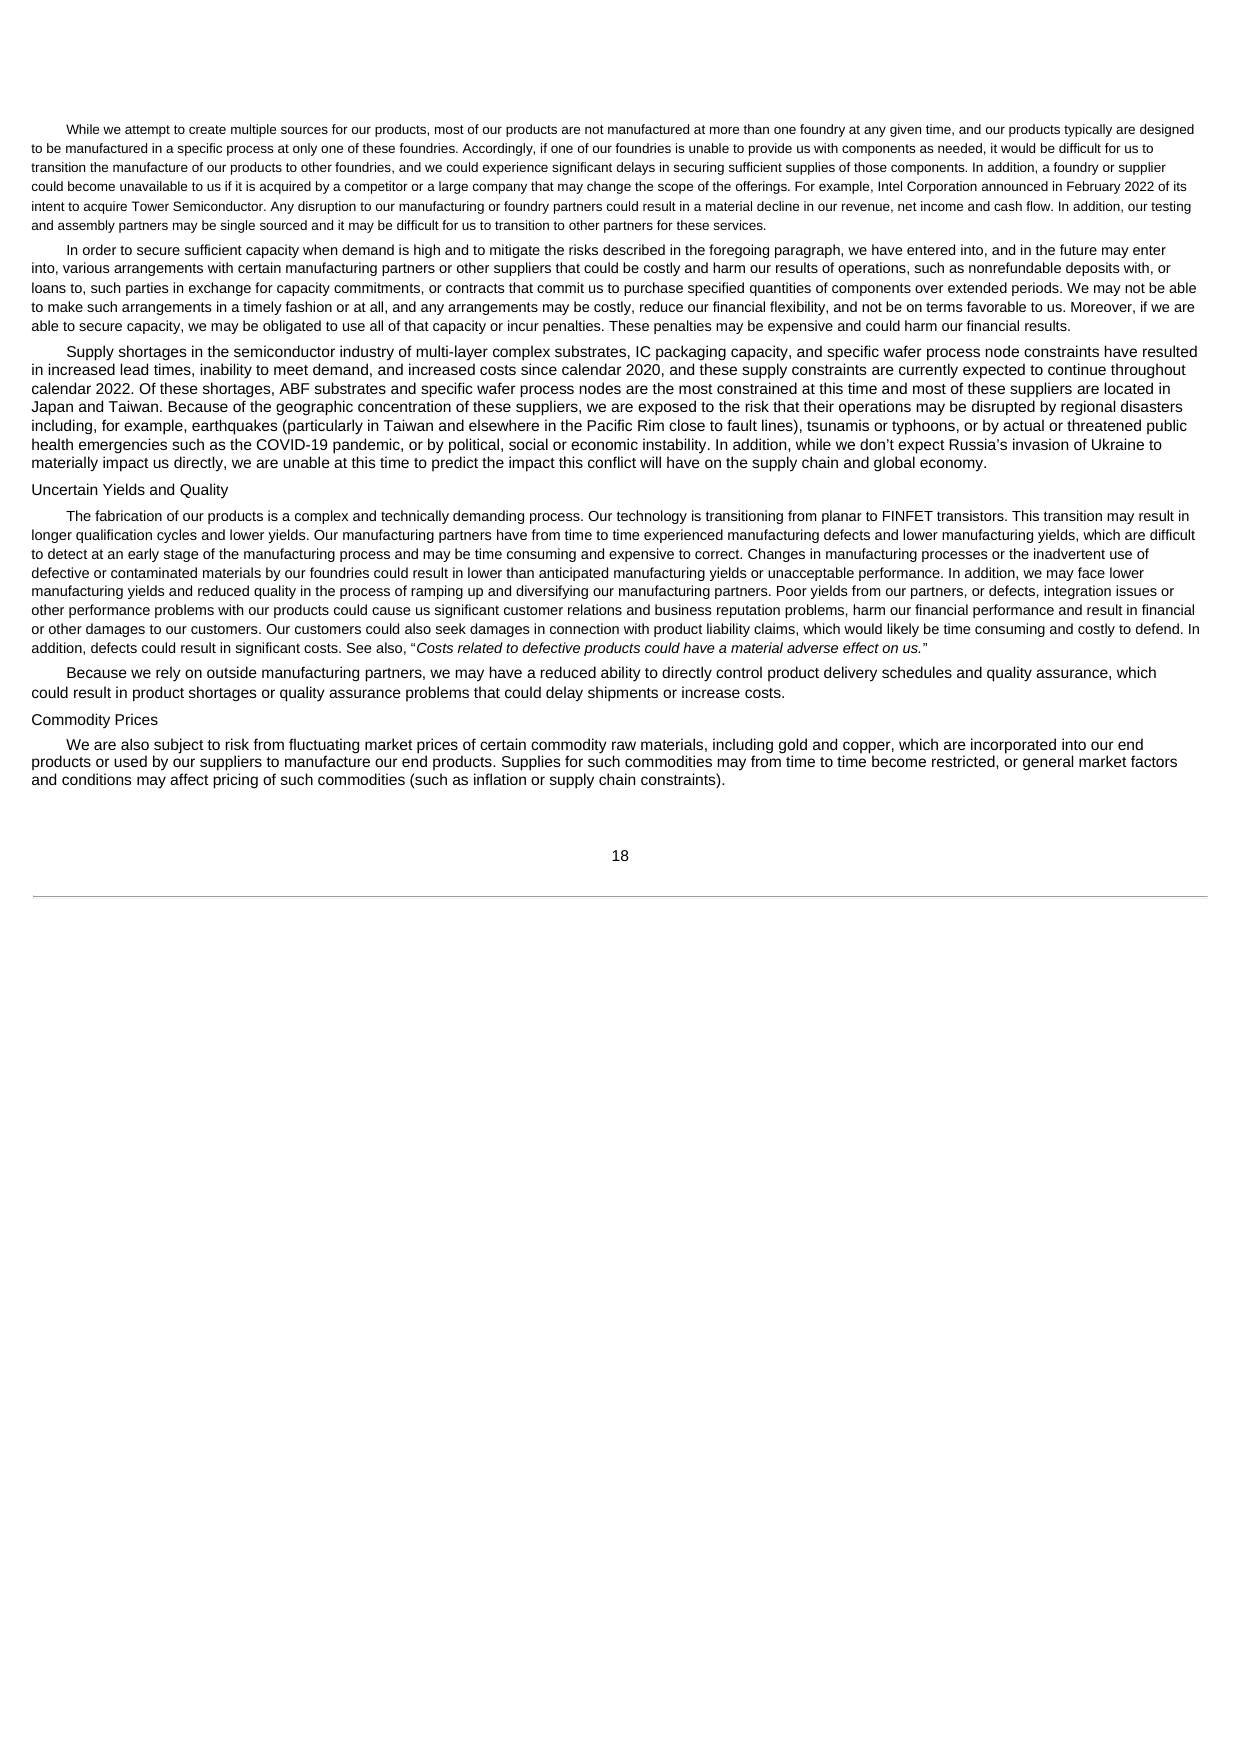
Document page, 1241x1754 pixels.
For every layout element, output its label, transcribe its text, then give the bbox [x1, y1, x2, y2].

text Uncertain Yields and Quality [31, 480, 1205, 498]
text While we attempt to create multiple sources for our products, most of our products are not manufactured at more than one foundry at any given time, and our products typically are designed to be manufactured in a specific process at only one of these foundries. Accordingly, if one of our foundries is unable to provide us with components as needed, it would be difficult for us to transition the manufacture of our products to other foundries, and we could experience significant delays in securing sufficient supplies of those components. In addition, a foundry or supplier could become unavailable to us if it is acquired by a competitor or a large company that may change the scope of the offerings. For example, Intel Corporation announced in February 2022 of its intent to acquire Tower Semiconductor. Any disruption to our manufacturing or foundry partners could result in a material decline in our revenue, net income and cash flow. In addition, our testing and assembly partners may be single sourced and it may be difficult for us to transition to other partners for these services. [31, 122, 1201, 233]
text Supply shortages in the semiconductor industry of multi-layer complex substrates, IC packaging capacity, and specific wafer process node constraints have resulted in increased lead times, inability to meet demand, and increased costs since calendar 2020, and these supply constraints are currently expected to continue throughout calendar 2022. Of these shortages, ABF substrates and specific wafer process nodes are the most constrained at this time and most of these suppliers are located in Japan and Taiwan. Because of the geographic concentration of these suppliers, we are exposed to the risk that their operations may be disrupted by regional disasters including, for example, earthquakes (particularly in Taiwan and elsewhere in the Pacific Rim close to fault lines), tsunamis or typhoons, or by actual or threatened public health emergencies such as the COVID-19 pandemic, or by political, social or economic instability. In addition, while we don’t expect Russia’s invasion of Ukraine to materially impact us directly, we are unable at this time to predict the impact this conflict will have on the supply chain and global economy. [31, 342, 1205, 472]
text 18 [31, 846, 1209, 864]
text Commodity Prices [31, 710, 1205, 728]
text Because we rely on outside manufacturing partners, we may have a reduced ability to directly control product delivery schedules and quality assurance, which could result in product shortages or quality assurance problems that could delay shipments or increase costs. [31, 664, 1186, 702]
text In order to secure sufficient capacity when demand is high and to mitigate the risks described in the foregoing paragraph, we have entered into, and in the future may enter into, various arrangements with certain manufacturing partners or other suppliers that could be costly and harm our results of operations, such as nonrefundable deposits with, or loans to, such parties in exchange for capacity commitments, or contracts that commit us to purchase specified quantities of components over extended periods. We may not be able to make such arrangements in a timely fashion or at all, and any arrangements may be costly, reduce our financial flexibility, and not be on terms favorable to us. Moreover, if we are able to secure capacity, we may be obligated to use all of that capacity or incur penalties. These penalties may be expensive and could harm our financial results. [31, 241, 1199, 334]
picture [30, 893, 1209, 901]
text We are also subject to risk from fluctuating market prices of certain commodity raw materials, including gold and copper, which are incorporated into our end products or used by our suppliers to manufacture our end products. Supplies for such commodities may from time to time become restricted, or general market factors and conditions may affect pricing of such commodities (such as inflation or supply chain constraints). [31, 737, 1188, 788]
text The fabrication of our products is a complex and technically demanding process. Our technology is transitioning from planar to FINFET transistors. This transition may result in longer qualification cycles and lower yields. Our manufacturing partners have from time to time experienced manufacturing defects and lower manufacturing yields, which are difficult to detect at an early stage of the manufacturing process and may be time consuming and expensive to correct. Changes in manufacturing processes or the inadvertent use of defective or contaminated materials by our foundries could result in lower than anticipated manufacturing yields or unacceptable performance. In addition, we may face lower manufacturing yields and reduced quality in the process of ramping up and diversifying our manufacturing partners. Poor yields from our partners, or defects, integration issues or other performance problems with our products could cause us significant customer relations and business reputation problems, harm our financial performance and result in financial or other damages to our customers. Our customers could also seek damages in connection with product liability claims, which would likely be time consuming and costly to defend. In addition, defects could result in significant costs. See also, “Costs related to defective products could have a material adverse effect on us.” [31, 508, 1203, 656]
